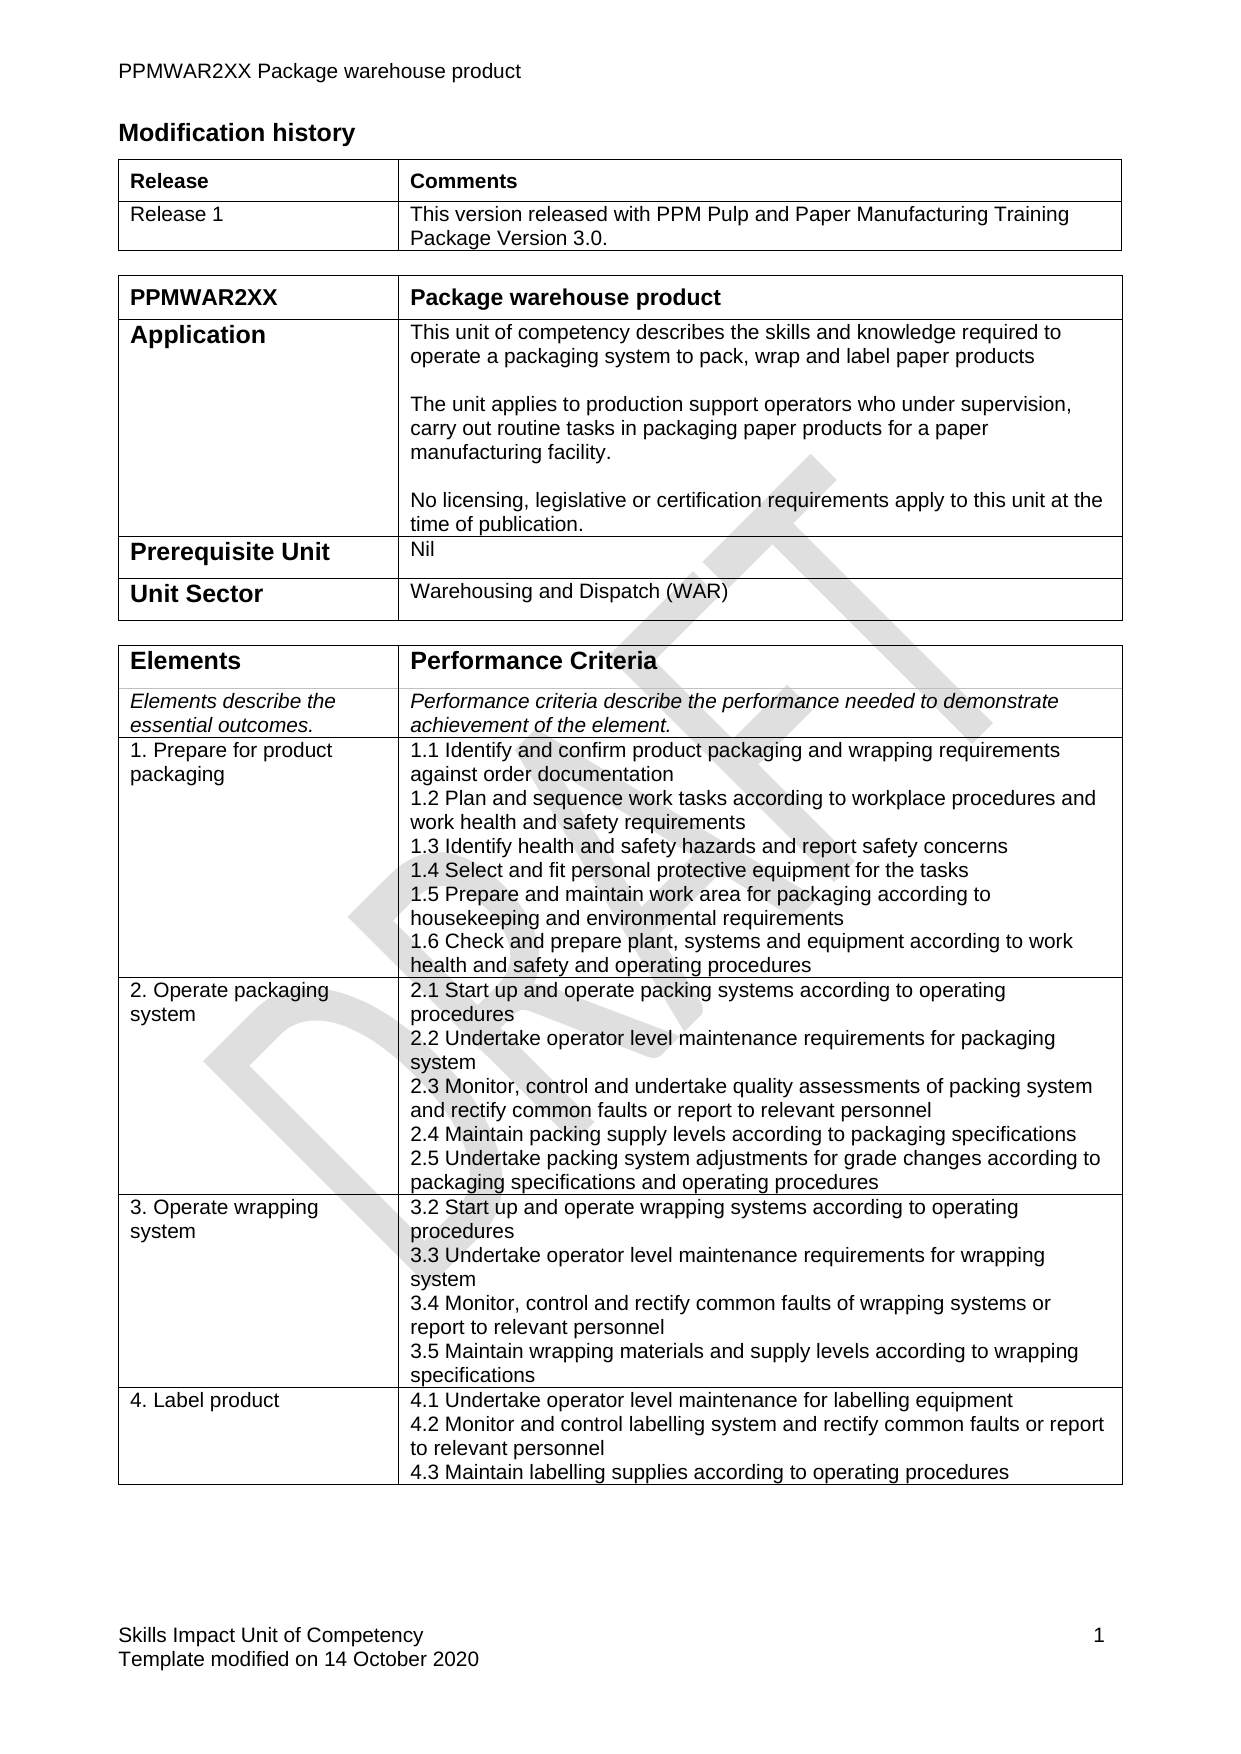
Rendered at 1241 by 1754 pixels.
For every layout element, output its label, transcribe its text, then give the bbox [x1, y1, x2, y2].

table_cell 4.1 Undertake operator level maintenance for labelling equipment 4.2 Monitor and control labelling system and rectify common faults or report to relevant personnel 4.3 Maintain labelling supplies according to operating procedures [399, 1388, 1122, 1483]
table_cell 2. Operate packaging system [119, 978, 398, 1194]
table_header PPMWAR2XX [119, 276, 398, 319]
table_cell Nil [399, 537, 1122, 578]
table_cell 3.2 Start up and operate wrapping systems according to operating procedures 3.3 Undertake operator level maintenance requirements for wrapping system 3.4 Monitor, control and rectify common faults of wrapping systems or report to relevant personnel 3.5 Maintain wrapping materials and supply levels according to wrapping specifications [399, 1195, 1122, 1387]
table_cell Application [119, 320, 398, 536]
table_cell Unit Sector [119, 579, 398, 620]
table_header Performance Criteria [399, 646, 1122, 688]
table_cell This version released with PPM Pulp and Paper Manufacturing Training Package Version 3.0. [399, 202, 1121, 250]
table_header Release [119, 160, 398, 201]
table_cell Elements describe the essential outcomes. [119, 689, 398, 737]
table_cell Performance criteria describe the performance needed to demonstrate achievement of the element. [399, 689, 1122, 737]
table_cell Prerequisite Unit [119, 537, 398, 578]
table_cell Warehousing and Dispatch (WAR) [399, 579, 1122, 620]
table_cell 4. Label product [119, 1388, 398, 1483]
table_cell 3. Operate wrapping system [119, 1195, 398, 1387]
table_header Comments [399, 160, 1121, 201]
table_cell This unit of competency describes the skills and knowledge required to operate a packaging system to pack, wrap and label paper products The unit applies to production support operators who under supervision, carry out routine tasks in packaging paper products for a paper manufacturing facility. No licensing, legislative or certification requirements apply to this unit at the time of publication. [399, 320, 1122, 536]
subtitle Modification history [118, 118, 1122, 147]
table_cell 2.1 Start up and operate packing systems according to operating procedures 2.2 Undertake operator level maintenance requirements for packaging system 2.3 Monitor, control and undertake quality assessments of packing system and rectify common faults or report to relevant personnel 2.4 Maintain packing supply levels according to packaging specifications 2.5 Undertake packing system adjustments for grade changes according to packaging specifications and operating procedures [399, 978, 1122, 1194]
table_cell Release 1 [119, 202, 398, 250]
table_cell 1. Prepare for product packaging [119, 738, 398, 977]
table_cell 1.1 Identify and confirm product packaging and wrapping requirements against order documentation 1.2 Plan and sequence work tasks according to workplace procedures and work health and safety requirements 1.3 Identify health and safety hazards and report safety concerns 1.4 Select and fit personal protective equipment for the tasks 1.5 Prepare and maintain work area for packaging according to housekeeping and environmental requirements 1.6 Check and prepare plant, systems and equipment according to work health and safety and operating procedures [399, 738, 1122, 977]
table_header Package warehouse product [399, 276, 1122, 319]
table_header Elements [119, 646, 398, 688]
